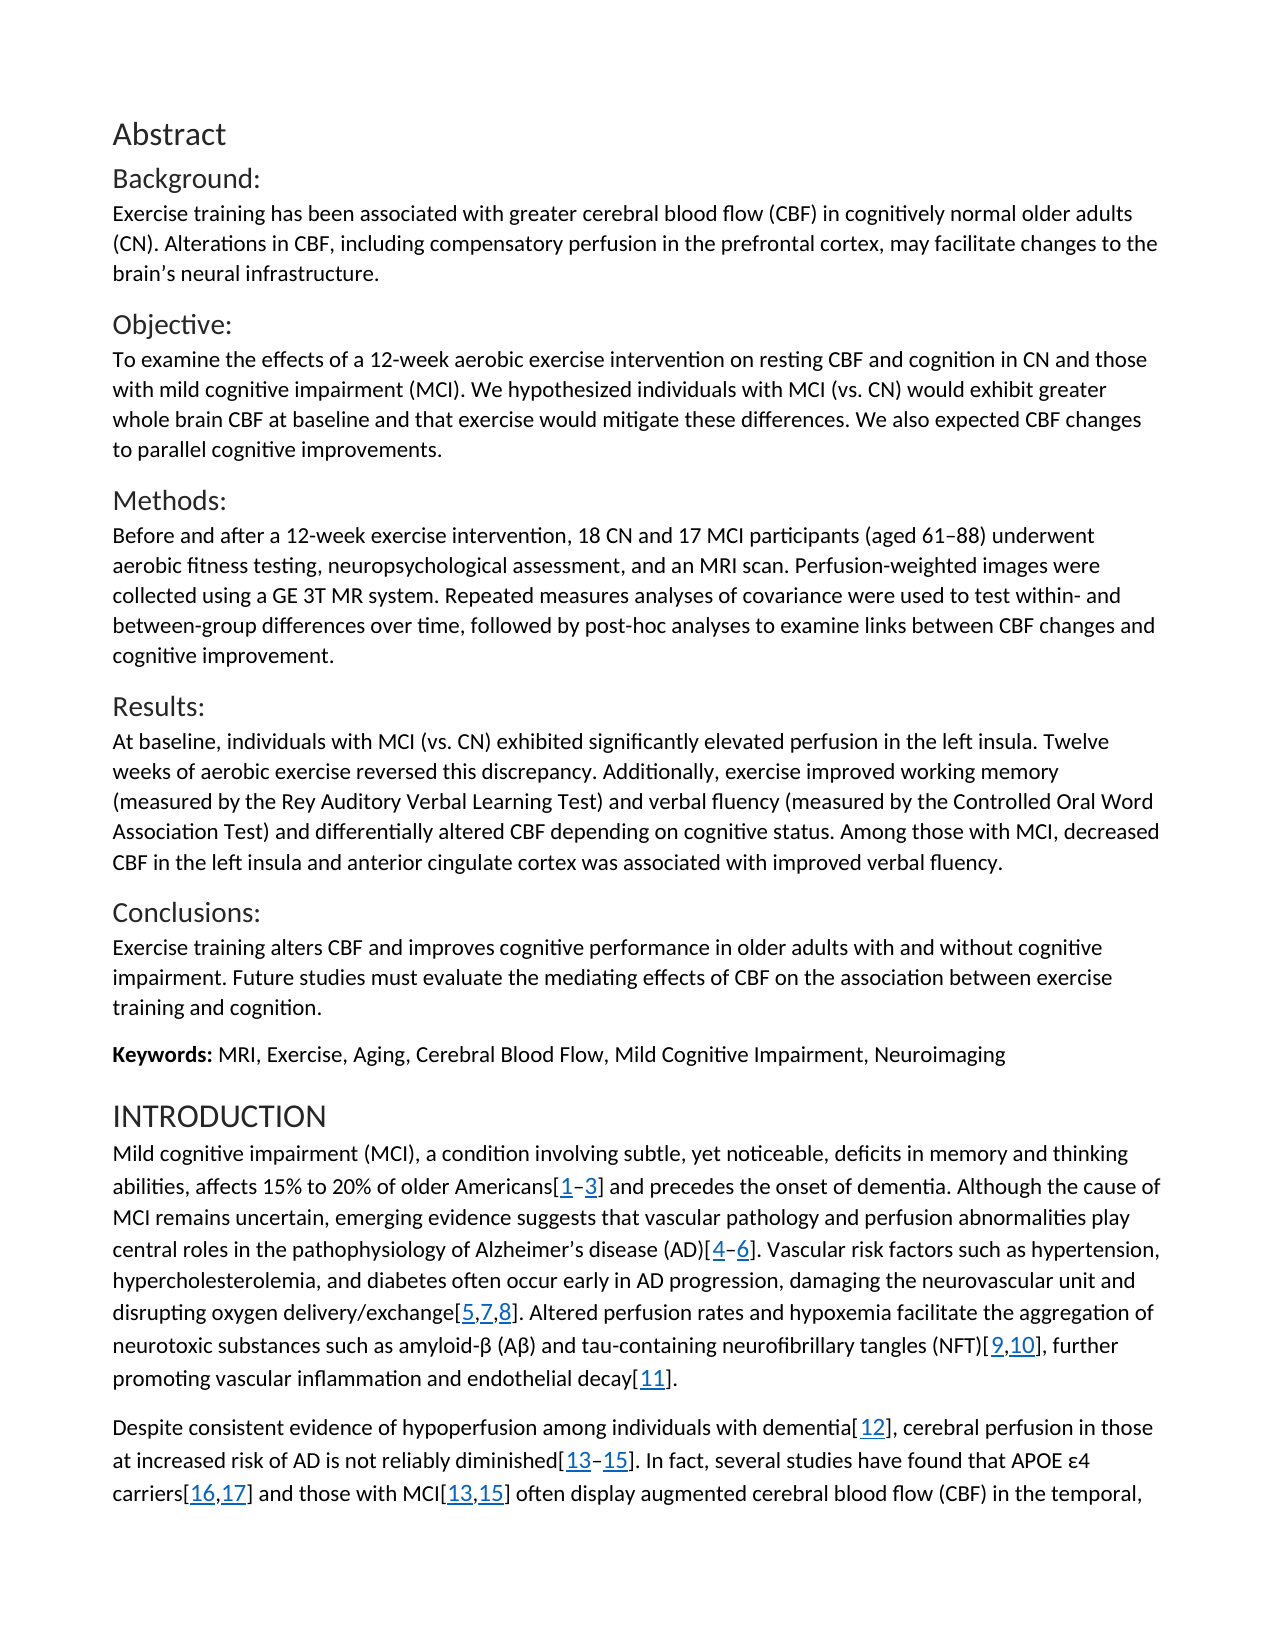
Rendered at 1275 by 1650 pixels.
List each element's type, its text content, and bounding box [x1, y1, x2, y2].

text Mild cognitive impairment (MCI), a condition involving subtle, yet noticeable, deficits in memory and thinking abilities, affects 15% to 20% of older Americans[1–3] and precedes the onset of dementia. Although the cause of MCI remains uncertain, emerging evidence suggests that vascular pathology and perfusion abnormalities play central roles in the pathophysiology of Alzheimer’s disease (AD)[4–6]. Vascular risk factors such as hypertension, hypercholesterolemia, and diabetes often occur early in AD progression, damaging the neurovascular unit and disrupting oxygen delivery/exchange[5,7,8]. Altered perfusion rates and hypoxemia facilitate the aggregation of neurotoxic substances such as amyloid-β (Aβ) and tau-containing neurofibrillary tangles (NFT)[9,10], further promoting vascular inflammation and endothelial decay[11]. [112, 1139, 1162, 1392]
subtitle Methods: [112, 482, 1162, 518]
subtitle INTRODUCTION [112, 1096, 1162, 1136]
text Exercise training has been associated with greater cerebral blood flow (CBF) in cognitively normal older adults (CN). Alterations in CBF, including compensatory perfusion in the prefrontal cortex, may facilitate changes to the brain’s neural infrastructure. [112, 199, 1162, 287]
text To examine the effects of a 12-week aerobic exercise intervention on resting CBF and cognition in CN and those with mild cognitive impairment (MCI). We hypothesized individuals with MCI (vs. CN) would exhibit greater whole brain CBF at baseline and that exercise would mitigate these differences. We also expected CBF changes to parallel cognitive improvements. [112, 345, 1162, 463]
subtitle Objective: [112, 306, 1162, 342]
subtitle Conclusions: [112, 894, 1162, 930]
subtitle Background: [112, 161, 1162, 196]
text Before and after a 12-week exercise intervention, 18 CN and 17 MCI participants (aged 61–88) underwent aerobic fitness testing, neuropsychological assessment, and an MRI scan. Perfusion-weighted images were collected using a GE 3T MR system. Repeated measures analyses of covariance were used to test within- and between-group differences over time, followed by post-hoc analyses to examine links between CBF changes and cognitive improvement. [112, 521, 1162, 669]
subtitle Results: [112, 688, 1162, 724]
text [112, 1412, 1162, 1508]
text At baseline, individuals with MCI (vs. CN) exhibited significantly elevated perfusion in the left insula. Twelve weeks of aerobic exercise reversed this discrepancy. Additionally, exercise improved working memory (measured by the Rey Auditory Verbal Learning Test) and verbal fluency (measured by the Controlled Oral Word Association Test) and differentially altered CBF depending on cognitive status. Among those with MCI, decreased CBF in the left insula and anterior cingulate cortex was associated with improved verbal fluency. [112, 727, 1162, 876]
subtitle Abstract [112, 112, 1162, 153]
text Keywords: MRI, Exercise, Aging, Cerebral Blood Flow, Mild Cognitive Impairment, Neuroimaging [112, 1040, 1162, 1068]
text Exercise training alters CBF and improves cognitive performance in older adults with and without cognitive impairment. Future studies must evaluate the mediating effects of CBF on the association between exercise training and cognition. [112, 933, 1162, 1021]
